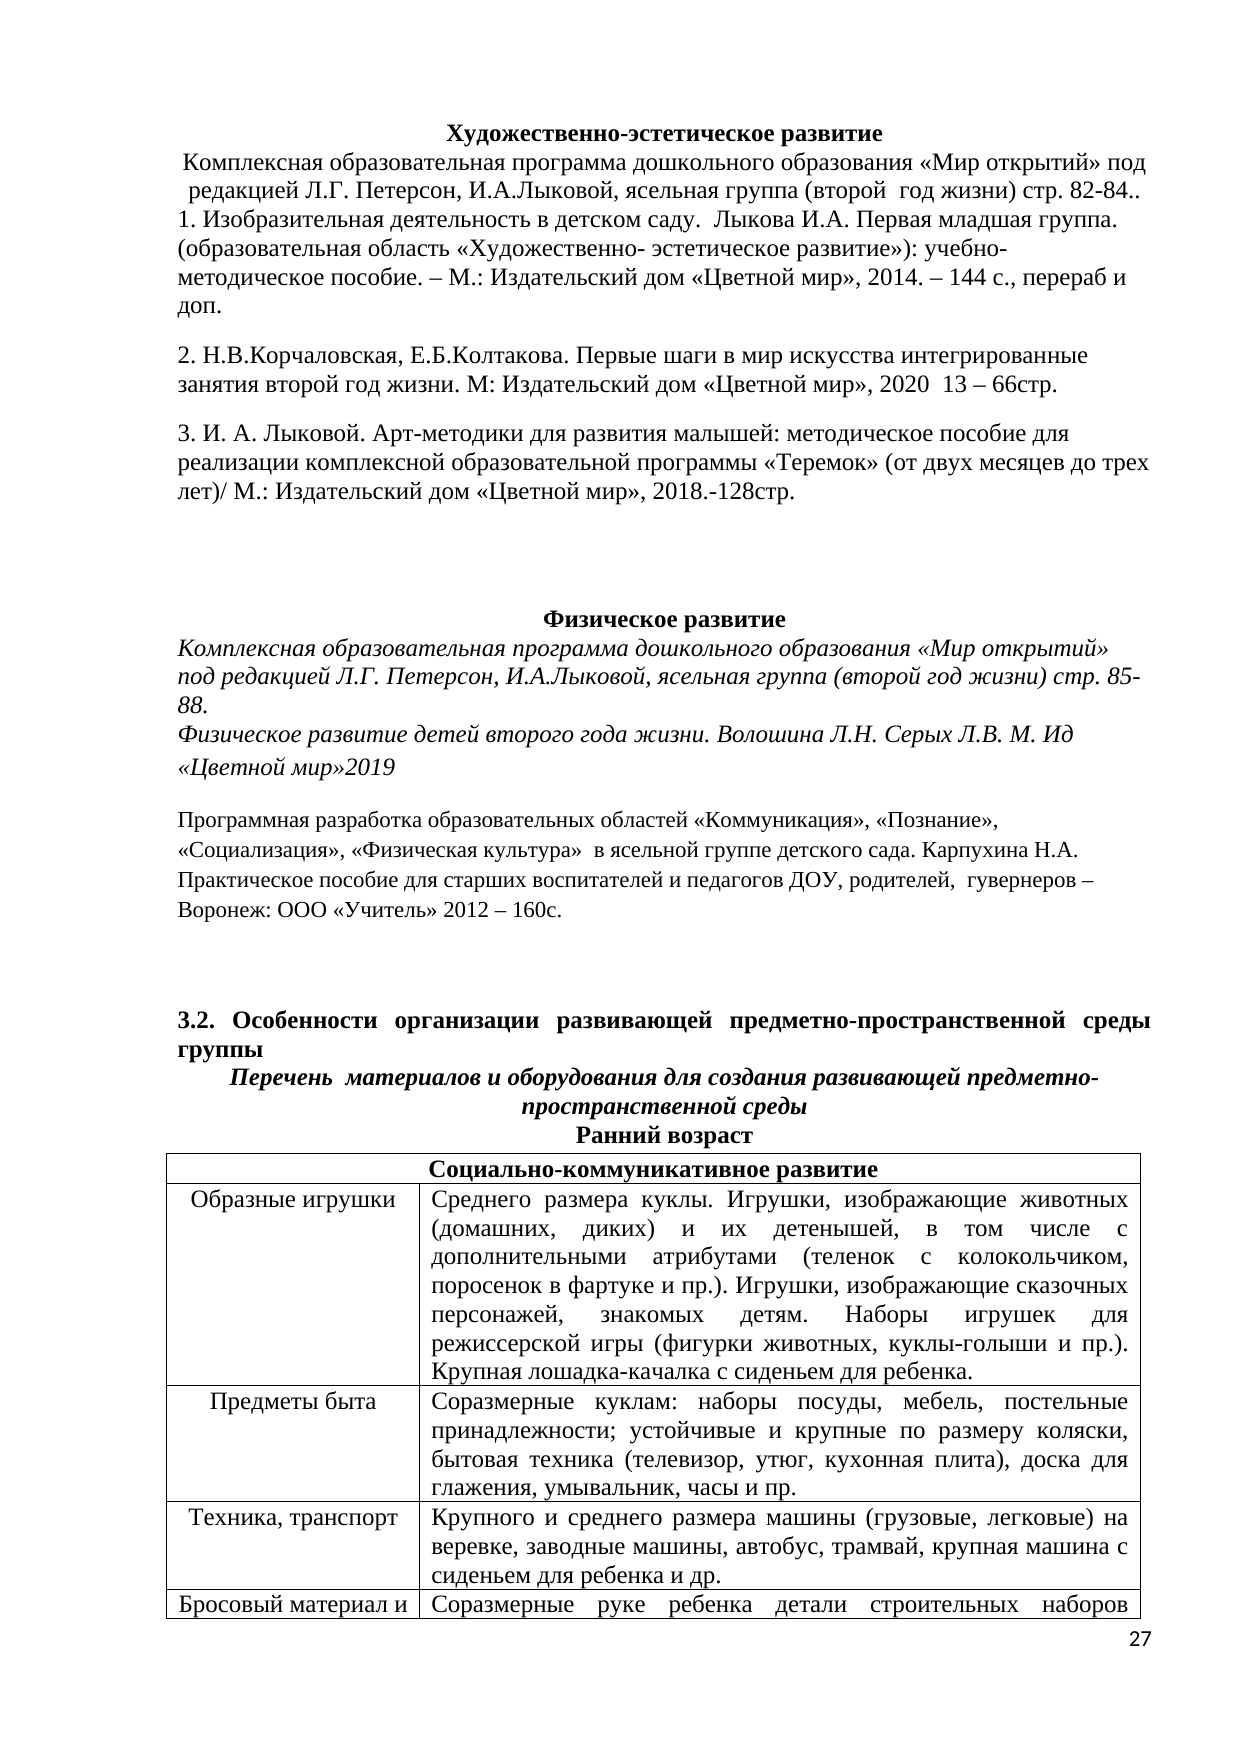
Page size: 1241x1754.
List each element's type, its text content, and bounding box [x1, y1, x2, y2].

text Комплексная образовательная программа дошкольного образования «Мир открытий» под редакцией Л.Г. Петерсон, И.А.Лыковой, ясельная группа (второй год жизни) стр. 85-88. [177, 633, 1152, 719]
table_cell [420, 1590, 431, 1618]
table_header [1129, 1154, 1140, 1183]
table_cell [167, 1590, 419, 1618]
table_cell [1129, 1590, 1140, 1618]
text 2. Н.В.Корчаловская, Е.Б.Колтакова. Первые шаги в мир искусства интегрированные занятия второй год жизни. М: Издательский дом «Цветной мир», 2020 13 – 66стр. [177, 340, 1152, 398]
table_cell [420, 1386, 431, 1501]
table_cell Образные игрушки [167, 1184, 419, 1385]
text 1. Изобразительная деятельность в детском саду. Лыкова И.А. Первая младшая группа. (образовательная область «Художественно- эстетическое развитие»): учебно-методическое пособие. – М.: Издательский дом «Цветной мир», 2014. – 144 с., перераб и доп. [177, 204, 1152, 319]
text Ранний возраст [177, 1120, 1152, 1149]
text 3.2. Особенности организации развивающей предметно-пространственной среды группы [177, 1005, 1152, 1062]
text Физическое развитие [177, 604, 1152, 633]
text Физическое развитие детей второго года жизни. Волошина Л.Н. Серых Л.В. М. Ид «Цветной мир»2019 [177, 719, 1152, 781]
text Программная разработка образовательных областей «Коммуникация», «Познание», «Социализация», «Физическая культура» в ясельной группе детского сада. Карпухина Н.А. Практическое пособие для старших воспитателей и педагогов ДОУ, родителей, гувернеров – Воронеж: ООО «Учитель» 2012 – 160с. [177, 806, 1152, 923]
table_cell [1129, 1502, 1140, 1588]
text Комплексная образовательная программа дошкольного образования «Мир открытий» под редакцией Л.Г. Петерсон, И.А.Лыковой, ясельная группа (второй год жизни) стр. 82-84.. [177, 147, 1152, 204]
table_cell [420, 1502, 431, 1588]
text Перечень материалов и оборудования для создания развивающей предметно-пространственной среды [177, 1062, 1152, 1120]
text 3. И. А. Лыковой. Арт-методики для развития малышей: методическое пособие для реализации комплексной образовательной программы «Теремок» (от двух месяцев до трех лет)/ М.: Издательский дом «Цветной мир», 2018.-128стр. [177, 418, 1152, 505]
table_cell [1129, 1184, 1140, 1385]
text Художественно-эстетическое развитие [177, 118, 1152, 147]
table_cell Предметы быта [167, 1386, 419, 1501]
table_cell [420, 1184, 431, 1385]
table_cell Техника, транспорт [167, 1502, 419, 1588]
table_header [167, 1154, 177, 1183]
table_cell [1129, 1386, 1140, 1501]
